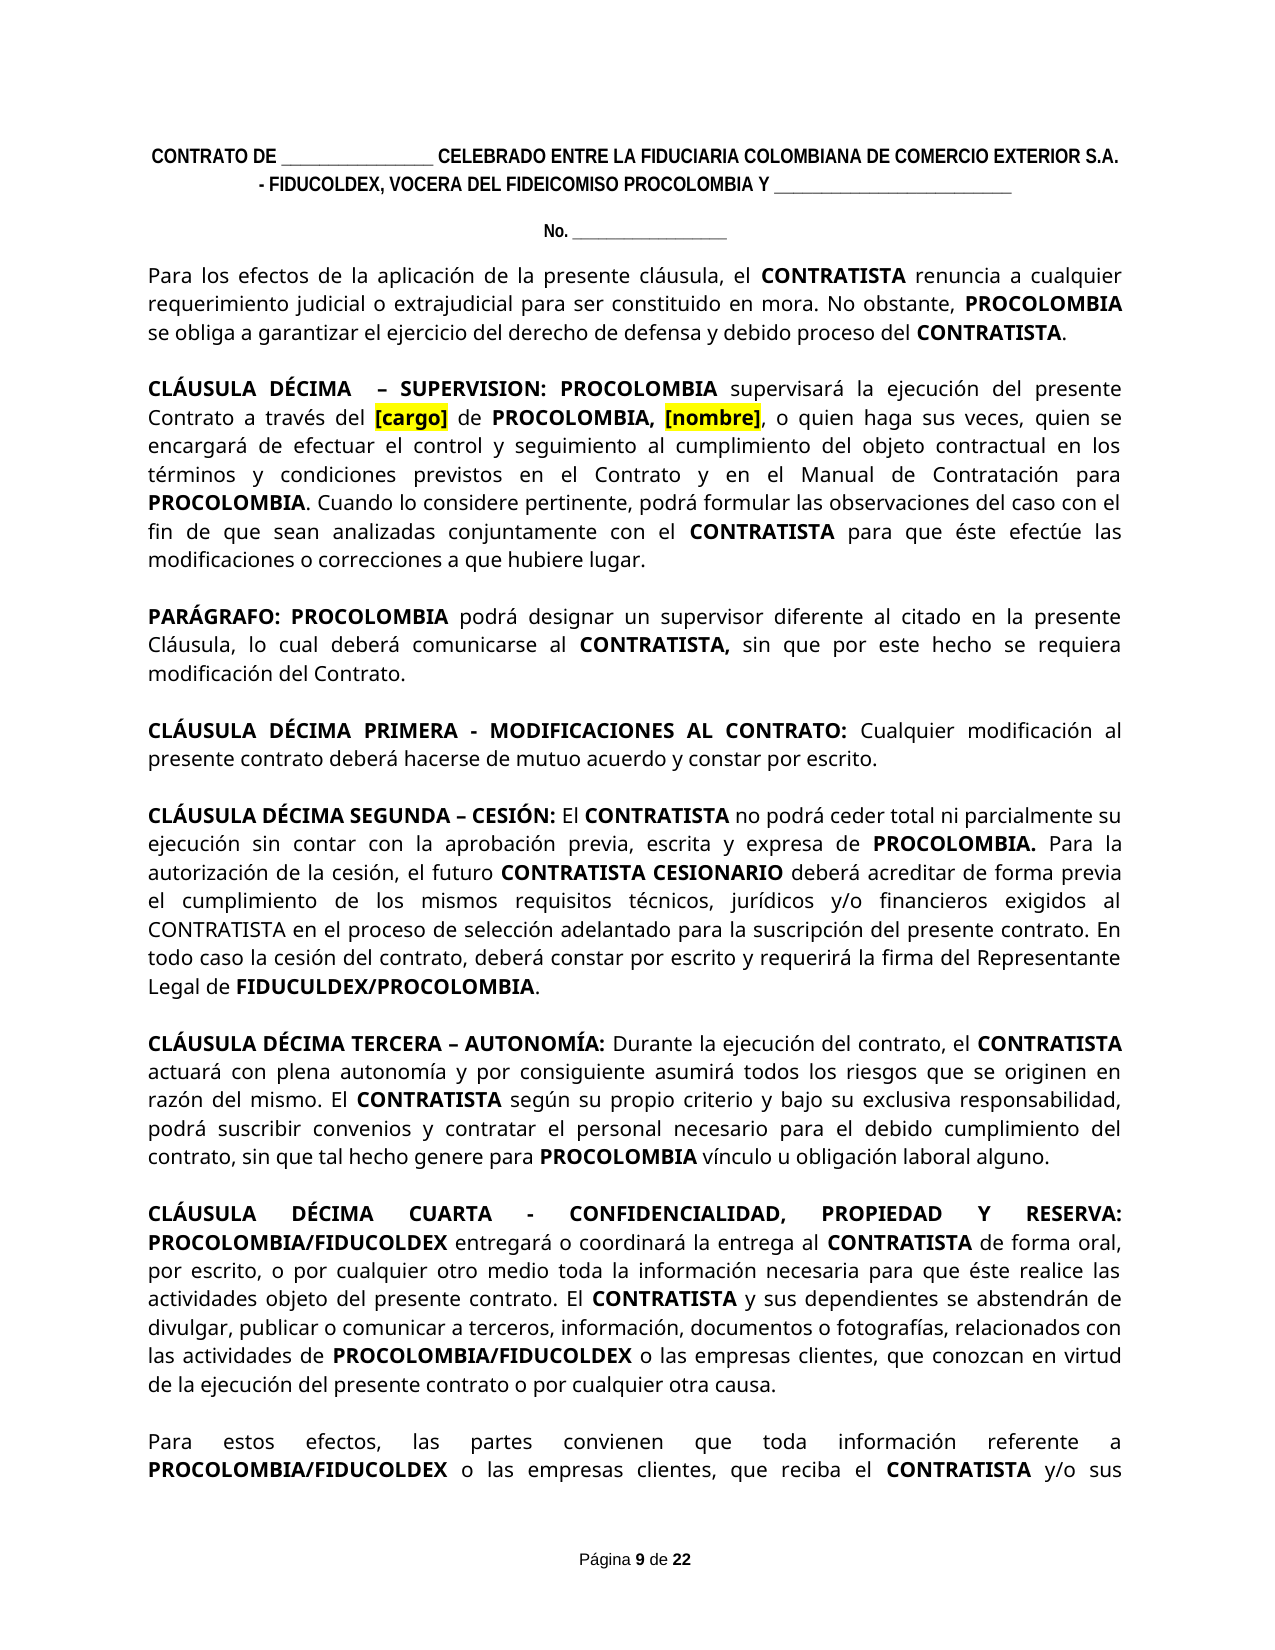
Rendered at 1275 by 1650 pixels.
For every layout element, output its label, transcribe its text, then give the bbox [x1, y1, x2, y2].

text CLÁUSULA DÉCIMA PRIMERA - MODIFICACIONES AL CONTRATO: Cualquier modificación al presente contrato deberá hacerse de mutuo acuerdo y constar por escrito. [148, 716, 1122, 773]
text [148, 1427, 1122, 1484]
text Para los efectos de la aplicación de la presente cláusula, el CONTRATISTA renuncia a cualquier requerimiento judicial o extrajudicial para ser constituido en mora. No obstante, PROCOLOMBIA se obliga a garantizar el ejercicio del derecho de defensa y debido proceso del CONTRATISTA. [148, 261, 1122, 346]
text CLÁUSULA DÉCIMA CUARTA - CONFIDENCIALIDAD, PROPIEDAD Y RESERVA: PROCOLOMBIA/FIDUCOLDEX entregará o coordinará la entrega al CONTRATISTA de forma oral, por escrito, o por cualquier otro medio toda la información necesaria para que éste realice las actividades objeto del presente contrato. El CONTRATISTA y sus dependientes se abstendrán de divulgar, publicar o comunicar a terceros, información, documentos o fotografías, relacionados con las actividades de PROCOLOMBIA/FIDUCOLDEX o las empresas clientes, que conozcan en virtud de la ejecución del presente contrato o por cualquier otra causa. [148, 1199, 1122, 1398]
text CLÁUSULA DÉCIMA – SUPERVISION: PROCOLOMBIA supervisará la ejecución del presente Contrato a través del [cargo] de PROCOLOMBIA, [nombre], o quien haga sus veces, quien se encargará de efectuar el control y seguimiento al cumplimiento del objeto contractual en los términos y condiciones previstos en el Contrato y en el Manual de Contratación para PROCOLOMBIA. Cuando lo considere pertinente, podrá formular las observaciones del caso con el fin de que sean analizadas conjuntamente con el CONTRATISTA para que éste efectúe las modificaciones o correcciones a que hubiere lugar. [148, 374, 1122, 574]
text CLÁUSULA DÉCIMA SEGUNDA – CESIÓN: El CONTRATISTA no podrá ceder total ni parcialmente su ejecución sin contar con la aprobación previa, escrita y expresa de PROCOLOMBIA. Para la autorización de la cesión, el futuro CONTRATISTA CESIONARIO deberá acreditar de forma previa el cumplimiento de los mismos requisitos técnicos, jurídicos y/o financieros exigidos al CONTRATISTA en el proceso de selección adelantado para la suscripción del presente contrato. En todo caso la cesión del contrato, deberá constar por escrito y requerirá la firma del Representante Legal de FIDUCULDEX/PROCOLOMBIA. [148, 801, 1122, 1000]
text CLÁUSULA DÉCIMA TERCERA – AUTONOMÍA: Durante la ejecución del contrato, el CONTRATISTA actuará con plena autonomía y por consiguiente asumirá todos los riesgos que se originen en razón del mismo. El CONTRATISTA según su propio criterio y bajo su exclusiva responsabilidad, podrá suscribir convenios y contratar el personal necesario para el debido cumplimiento del contrato, sin que tal hecho genere para PROCOLOMBIA vínculo u obligación laboral alguno. [148, 1029, 1122, 1171]
text PARÁGRAFO: PROCOLOMBIA podrá designar un supervisor diferente al citado en la presente Cláusula, lo cual deberá comunicarse al CONTRATISTA, sin que por este hecho se requiera modificación del Contrato. [148, 602, 1122, 687]
